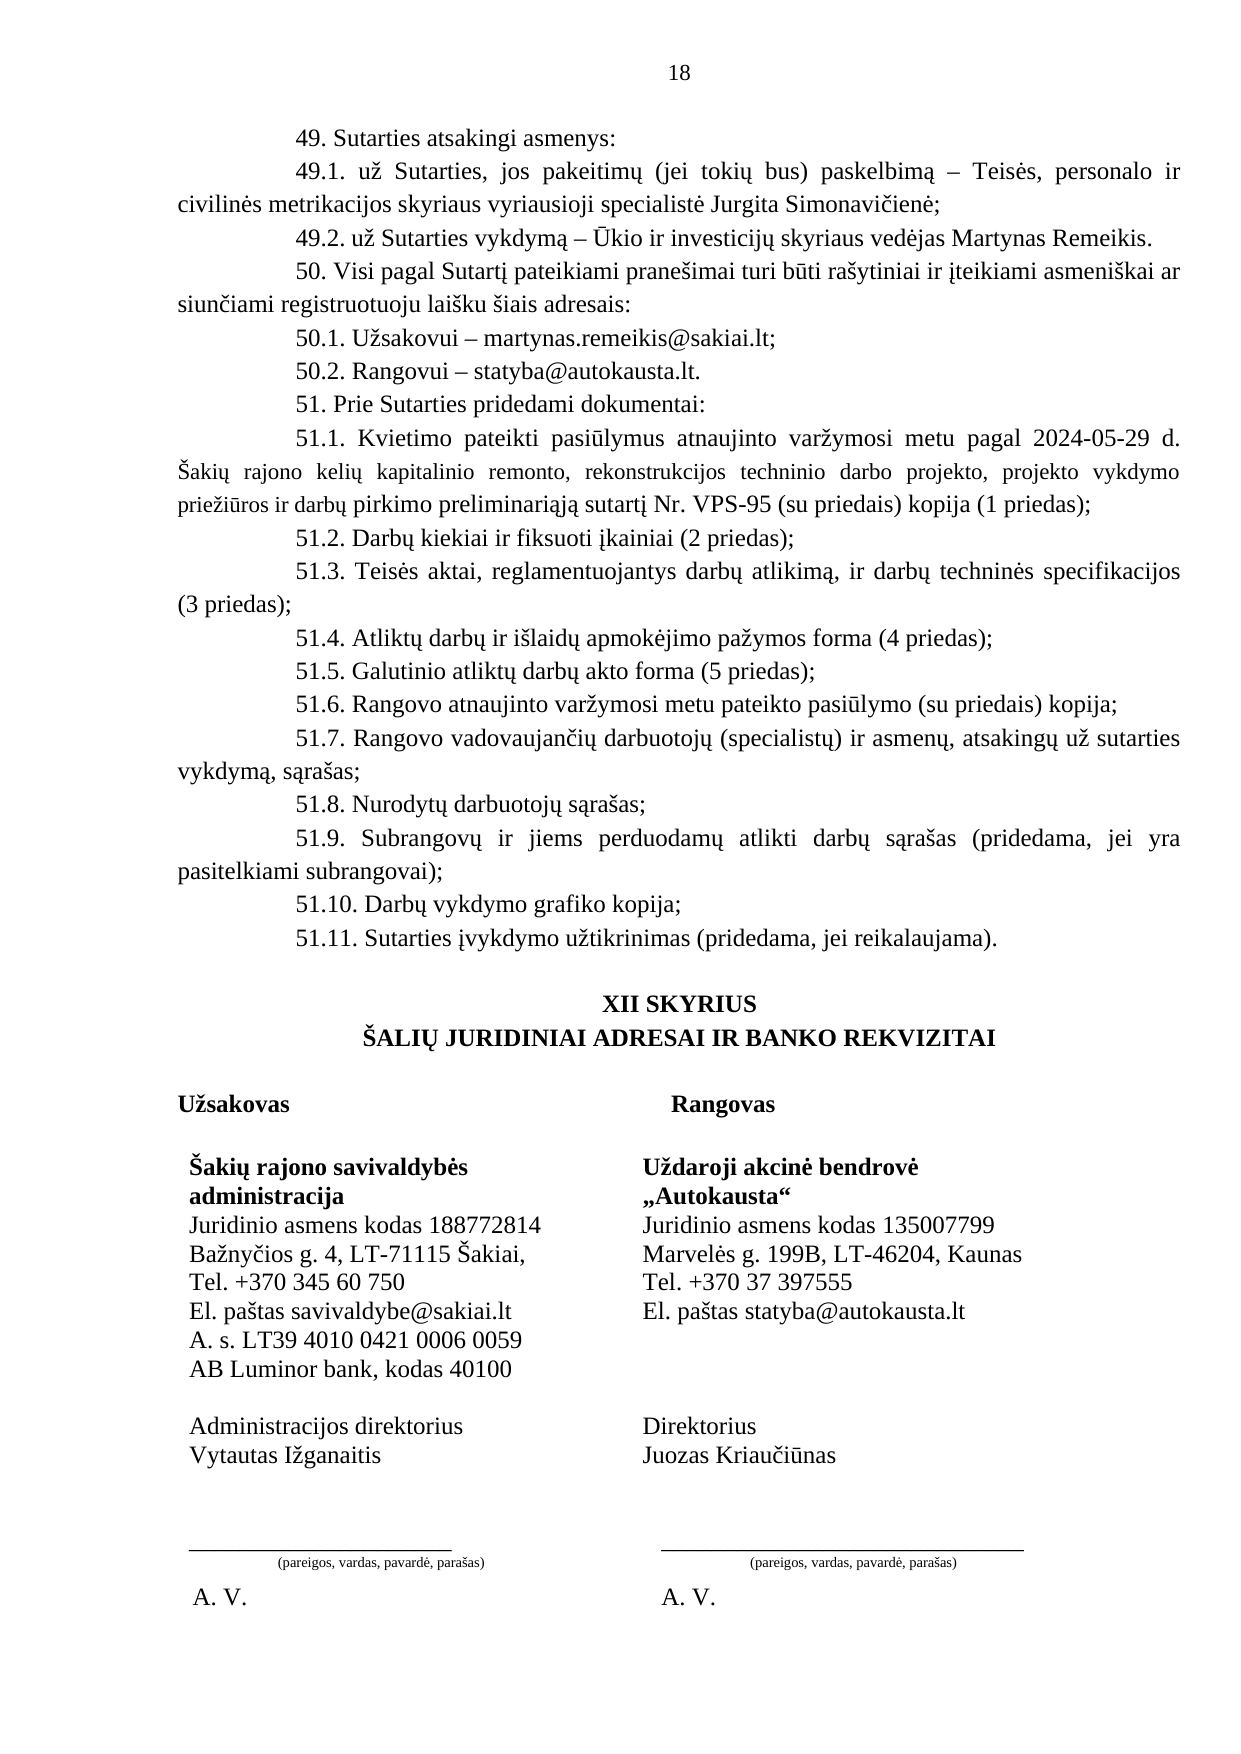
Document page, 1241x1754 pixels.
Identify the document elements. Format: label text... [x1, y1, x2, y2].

text 49.2. už Sutarties vykdymą – Ūkio ir investicijų skyriaus vedėjas Martynas Remeikis. [177, 218, 1181, 251]
text 51.11. Sutarties įvykdymo užtikrinimas (pridedama, jei reikalaujama). [177, 918, 1181, 951]
text 51.3. Teisės aktai, reglamentuojantys darbų atlikimą, ir darbų techninės specifikacijos (3 priedas); [177, 551, 1181, 618]
text Užsakovas Rangovas [177, 1085, 1181, 1118]
table_header Šakių rajono savivaldybės administracija Juridinio asmens kodas 188772814 Bažnyčios g. 4, LT-71115 Šakiai, Tel. +370 345 60 750 El. paštas savivaldybe@sakiai.lt A. s. LT39 4010 0421 0006 0059 AB Luminor bank, kodas 40100 Administracijos direktorius Vytautas Ižganaitis [178, 1153, 631, 1524]
table_header Uždaroji akcinė bendrovė „Autokausta“ Juridinio asmens kodas 135007799 Marvelės g. 199B, LT-46204, Kaunas Tel. +370 37 397555 El. paštas statyba@autokausta.lt Direktorius Juozas Kriaučiūnas [632, 1153, 1084, 1524]
text 51.2. Darbų kiekiai ir fiksuoti įkainiai (2 priedas); [177, 518, 1181, 551]
text 49.1. už Sutarties, jos pakeitimų (jei tokių bus) paskelbimą – Teisės, personalo ir civilinės metrikacijos skyriaus vyriausioji specialistė Jurgita Simonavičienė; [177, 151, 1181, 218]
text 51.6. Rangovo atnaujinto varžymosi metu pateikto pasiūlymo (su priedais) kopija; [177, 685, 1181, 718]
text ŠALIŲ JURIDINIAI ADRESAI IR BANKO REKVIZITAI [177, 1018, 1181, 1051]
table_cell _____________________________ (pareigos, vardas, pavardė, parašas) A. V. [651, 1525, 1122, 1611]
text 49. Sutarties atsakingi asmenys: [177, 118, 1181, 151]
text 50.2. Rangovui – statyba@autokausta.lt. [177, 351, 1181, 385]
text 51.5. Galutinio atliktų darbų akto forma (5 priedas); [177, 651, 1181, 685]
text 51.8. Nurodytų darbuotojų sąrašas; [177, 785, 1181, 818]
text 51.4. Atliktų darbų ir išlaidų apmokėjimo pažymos forma (4 priedas); [177, 618, 1181, 651]
text 51.1. Kvietimo pateikti pasiūlymus atnaujinto varžymosi metu pagal 2024-05-29 d. Šakių rajono kelių kapitalinio remonto, rekonstrukcijos techninio darbo projekto, projekto vykdymo priežiūros ir darbų pirkimo preliminariąją sutartį Nr. VPS-95 (su priedais) kopija (1 priedas); [177, 418, 1181, 518]
text 51.7. Rangovo vadovaujančių darbuotojų (specialistų) ir asmenų, atsakingų už sutarties vykdymą, sąrašas; [177, 718, 1181, 785]
text 50. Visi pagal Sutartį pateikiami pranešimai turi būti rašytiniai ir įteikiami asmeniškai ar siunčiami registruotuoju laišku šiais adresais: [177, 251, 1181, 318]
text XII SKYRIUS [177, 985, 1181, 1018]
table_cell _____________________ (pareigos, vardas, pavardė, parašas) A. V. [178, 1525, 649, 1611]
text 51.10. Darbų vykdymo grafiko kopija; [177, 885, 1181, 918]
text 50.1. Užsakovui – martynas.remeikis@sakiai.lt; [177, 318, 1181, 351]
text 51.9. Subrangovų ir jiems perduodamų atlikti darbų sąrašas (pridedama, jei yra pasitelkiami subrangovai); [177, 818, 1181, 885]
text 51. Prie Sutarties pridedami dokumentai: [177, 385, 1181, 418]
